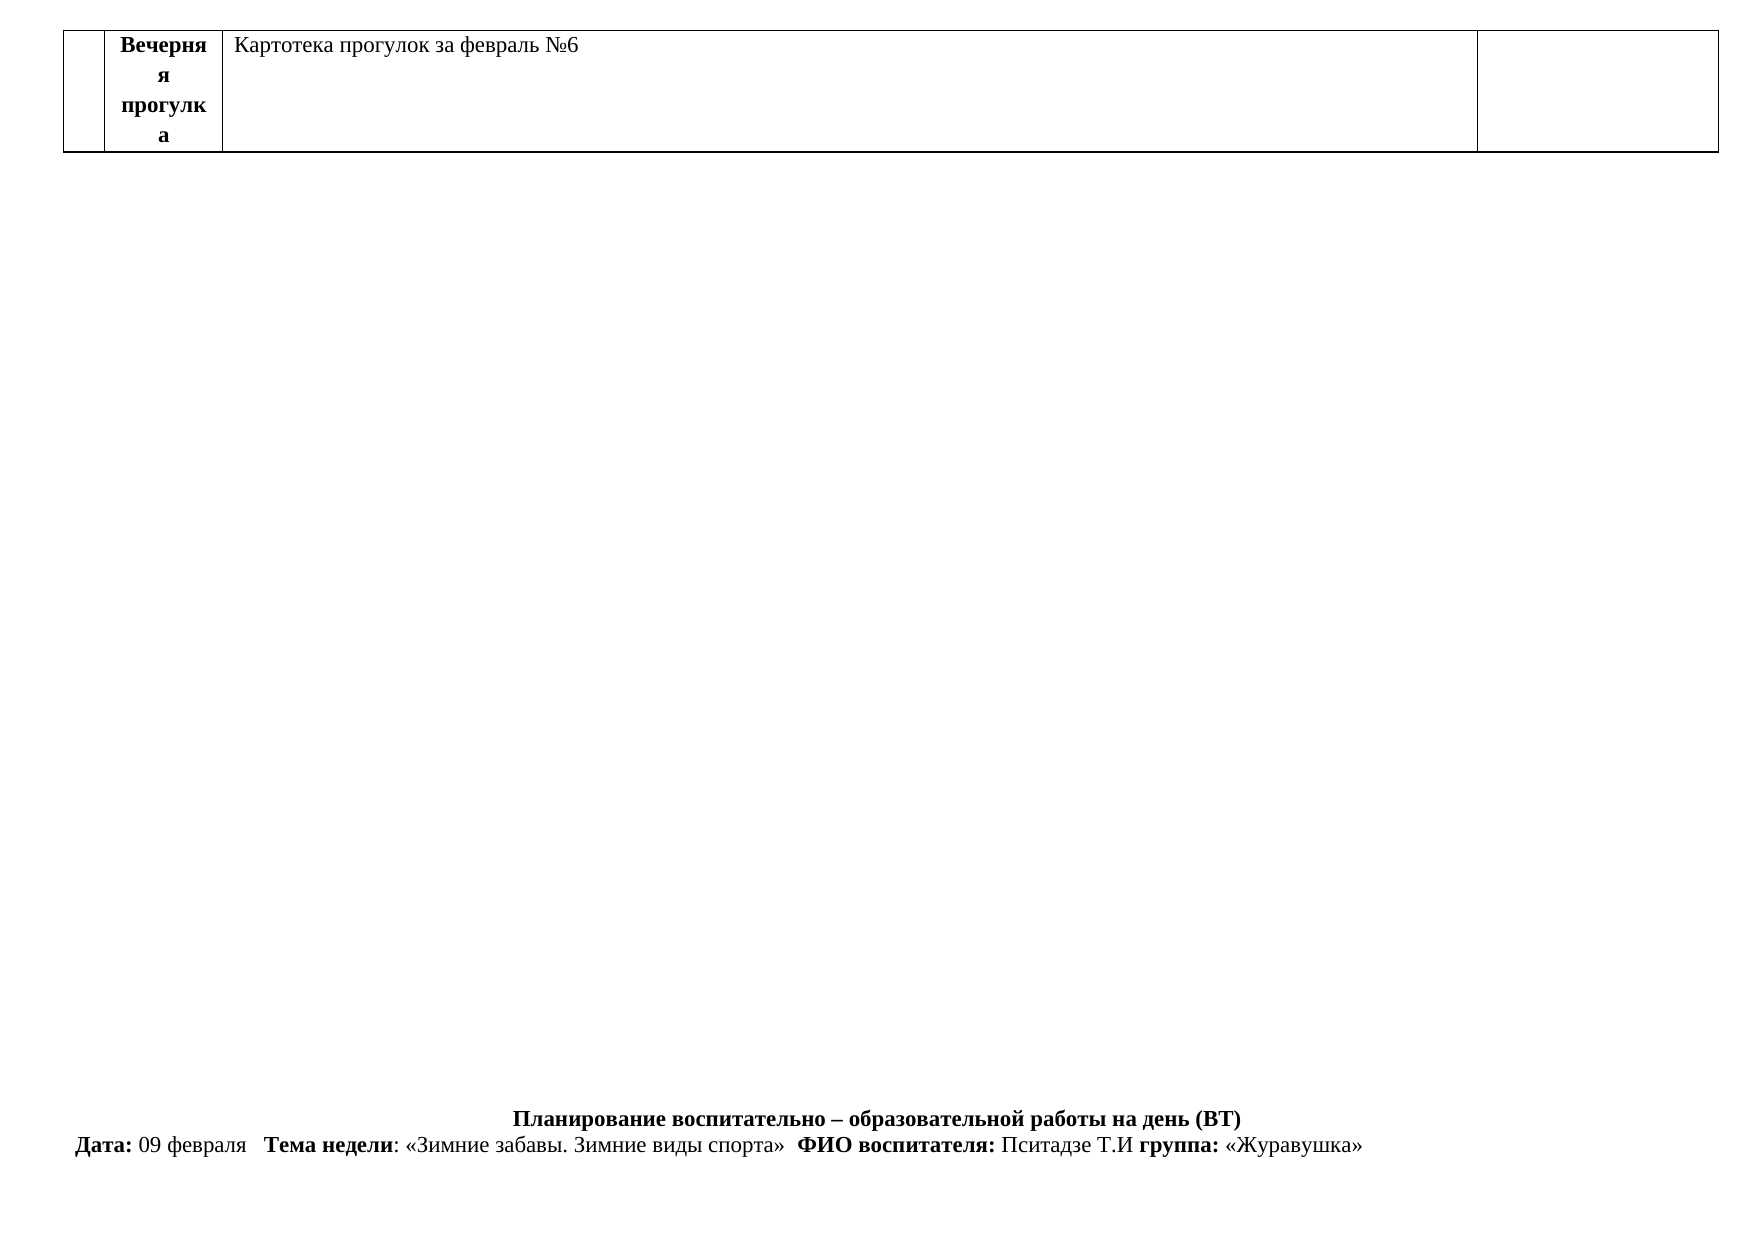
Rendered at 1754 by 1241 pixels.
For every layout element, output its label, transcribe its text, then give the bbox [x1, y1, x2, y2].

text Дата: 09 февраля Тема недели: «Зимние забавы. Зимние виды спорта» ФИО воспитателя: Пситадзе Т.И группа: «Журавушка» [75, 1131, 1679, 1158]
text Планирование воспитательно – образовательной работы на день (ВТ) [75, 1105, 1679, 1131]
table_cell Вечерняя прогулка [105, 31, 222, 151]
table_cell Картотека прогулок за февраль №6 [223, 31, 1477, 151]
